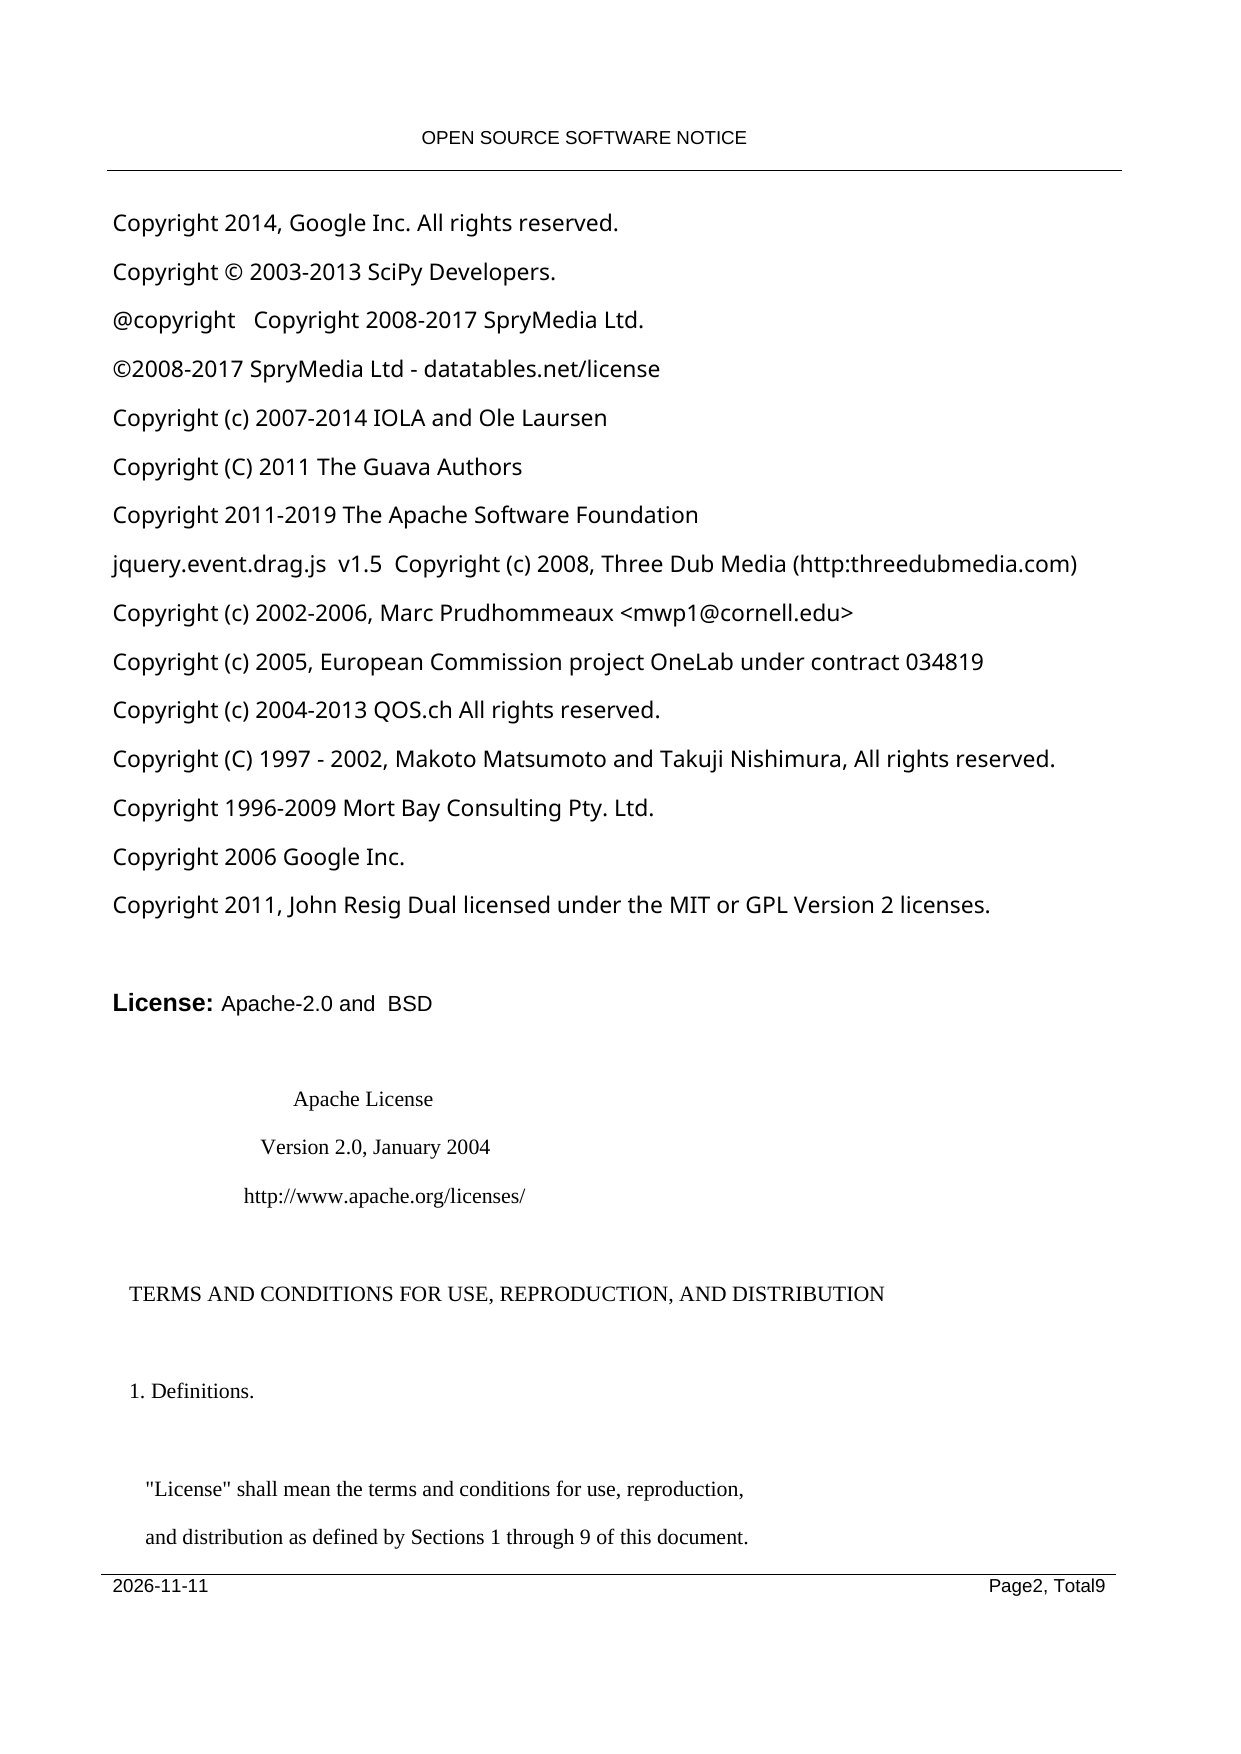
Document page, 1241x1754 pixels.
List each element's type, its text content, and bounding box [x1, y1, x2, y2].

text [112, 1033, 1128, 1553]
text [112, 206, 1128, 970]
text License: Apache-2.0 and BSD [112, 986, 1128, 1019]
